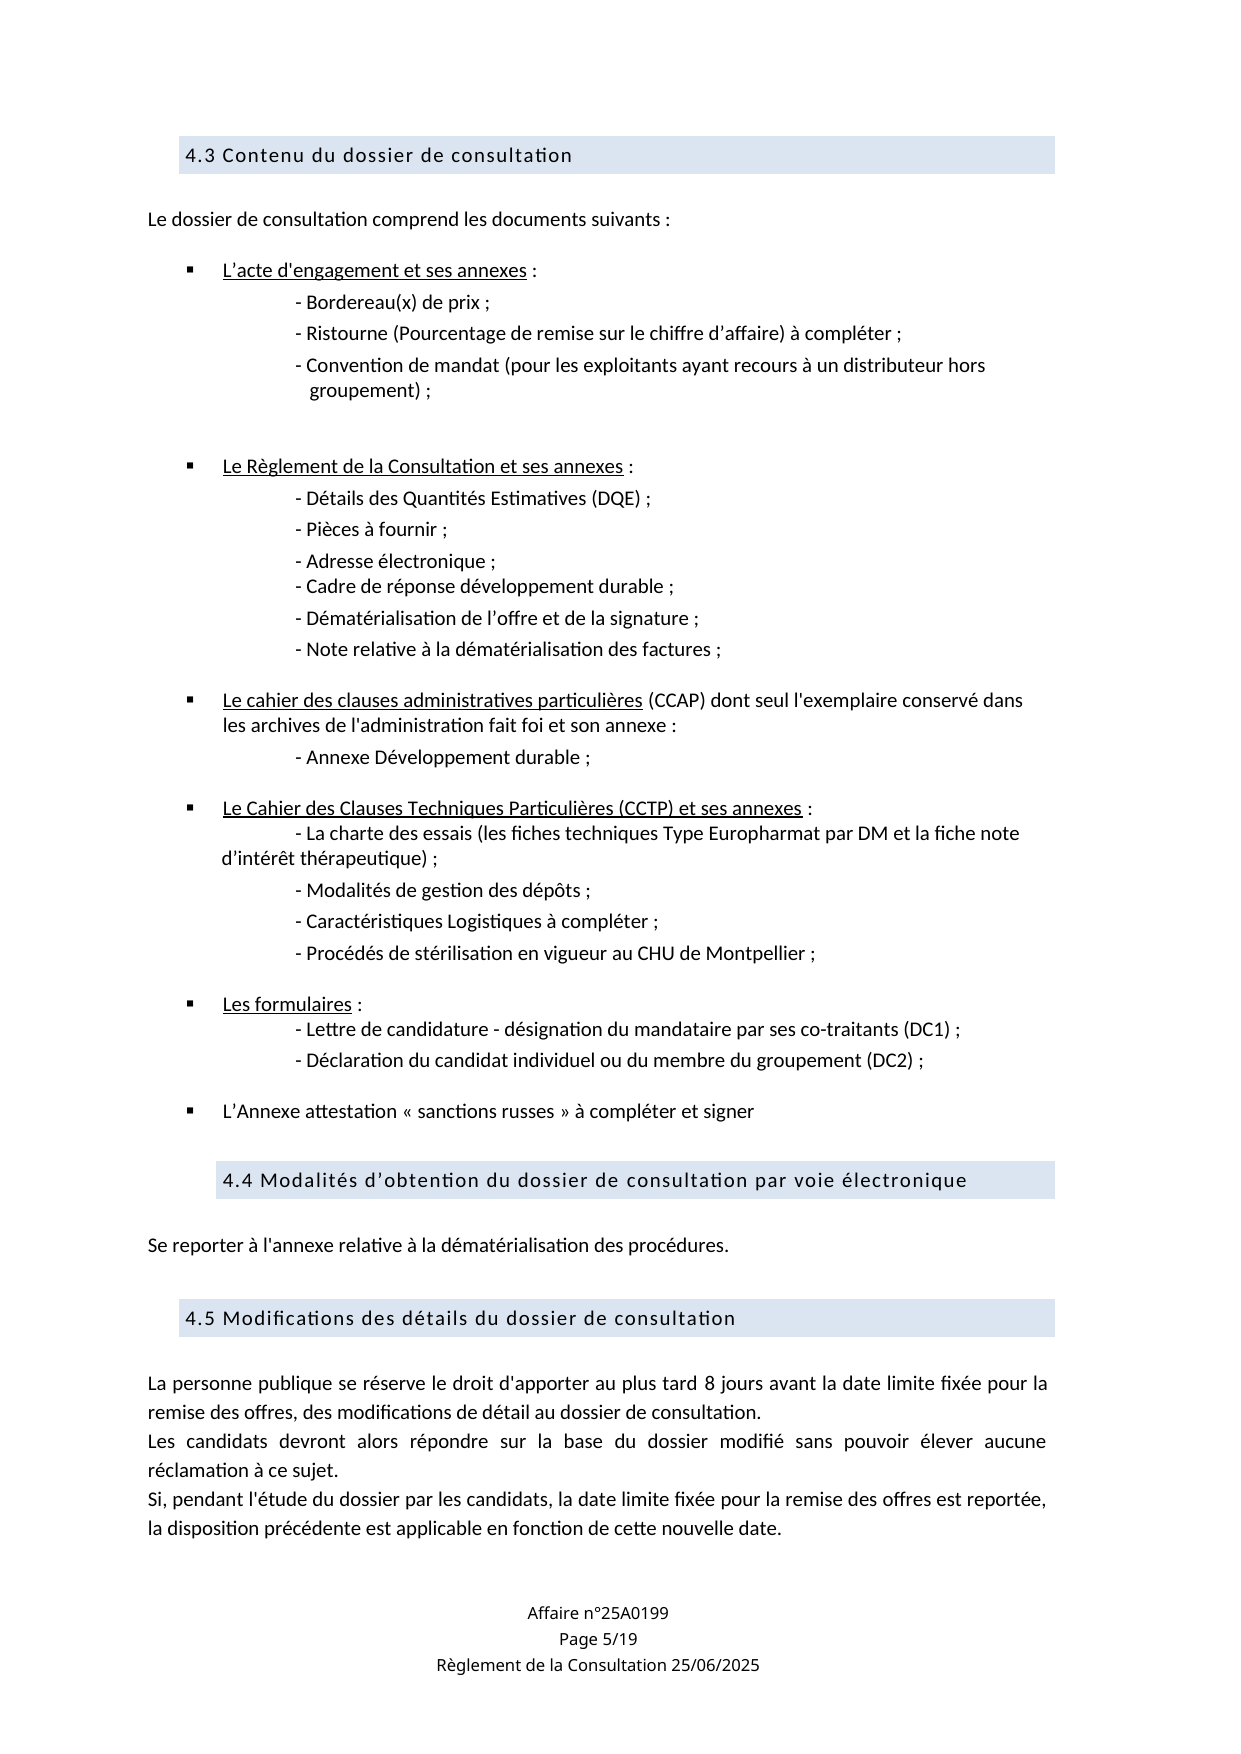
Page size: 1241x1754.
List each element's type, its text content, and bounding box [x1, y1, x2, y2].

text - Ristourne (Pourcentage de remise sur le chiffre d’affaire) à compléter ; [221, 320, 1048, 346]
text Se reporter à l'annexe relative à la dématérialisation des procédures. [148, 1232, 1048, 1258]
text - Dématérialisation de l’offre et de la signature ; [221, 605, 1048, 630]
text Les candidats devront alors répondre sur la base du dossier modifié sans pouvoir élever aucune réclamation à ce sujet. [148, 1428, 1048, 1483]
subtitle 4.5 Modifications des détails du dossier de consultation [185, 1305, 1048, 1331]
text - Caractéristiques Logistiques à compléter ; [221, 908, 1048, 934]
text groupement) ; [295, 377, 1048, 403]
list Le Règlement de la Consultation et ses annexes : [185, 453, 1048, 479]
list L’acte d'engagement et ses annexes : [185, 257, 1048, 283]
text - Convention de mandat (pour les exploitants ayant recours à un distributeur hors [295, 352, 1048, 377]
text - La charte des essais (les fiches techniques Type Europharmat par DM et la fiche note d’intérêt thérapeutique) ; [221, 820, 1048, 871]
subtitle 4.3 Contenu du dossier de consultation [185, 142, 1048, 167]
text La personne publique se réserve le droit d'apporter au plus tard 8 jours avant la date limite fixée pour la remise des offres, des modifications de détail au dossier de consultation. [148, 1370, 1048, 1424]
text - Déclaration du candidat individuel ou du membre du groupement (DC2) ; [221, 1048, 1048, 1073]
subtitle 4.4 Modalités d’obtention du dossier de consultation par voie électronique [223, 1168, 1048, 1193]
text - Détails des Quantités Estimatives (DQE) ; [221, 485, 1048, 510]
text - Modalités de gestion des dépôts ; [221, 877, 1048, 902]
text Le dossier de consultation comprend les documents suivants : [148, 207, 1048, 232]
text - Annexe Développement durable ; [221, 744, 1048, 769]
text - Procédés de stérilisation en vigueur au CHU de Montpellier ; [221, 940, 1048, 965]
list Le cahier des clauses administratives particulières (CCAP) dont seul l'exemplaire conservé dans les archives de l'administration fait foi et son annexe : [185, 687, 1048, 738]
text - Note relative à la dématérialisation des factures ; [221, 636, 1048, 662]
text - Bordereau(x) de prix ; [221, 289, 1048, 314]
text - Adresse électronique ; [221, 548, 1048, 573]
list Les formulaires : [185, 991, 1048, 1016]
text - Cadre de réponse développement durable ; [221, 573, 1048, 599]
list Le Cahier des Clauses Techniques Particulières (CCTP) et ses annexes : [185, 795, 1048, 820]
text - Pièces à fournir ; [221, 516, 1048, 542]
list L’Annexe attestation « sanctions russes » à compléter et signer [185, 1098, 1048, 1124]
text Si, pendant l'étude du dossier par les candidats, la date limite fixée pour la remise des offres est reportée, la disposition précédente est applicable en fonction de cette nouvelle date. [148, 1486, 1048, 1541]
text - Lettre de candidature - désignation du mandataire par ses co-traitants (DC1) ; [221, 1016, 1048, 1042]
